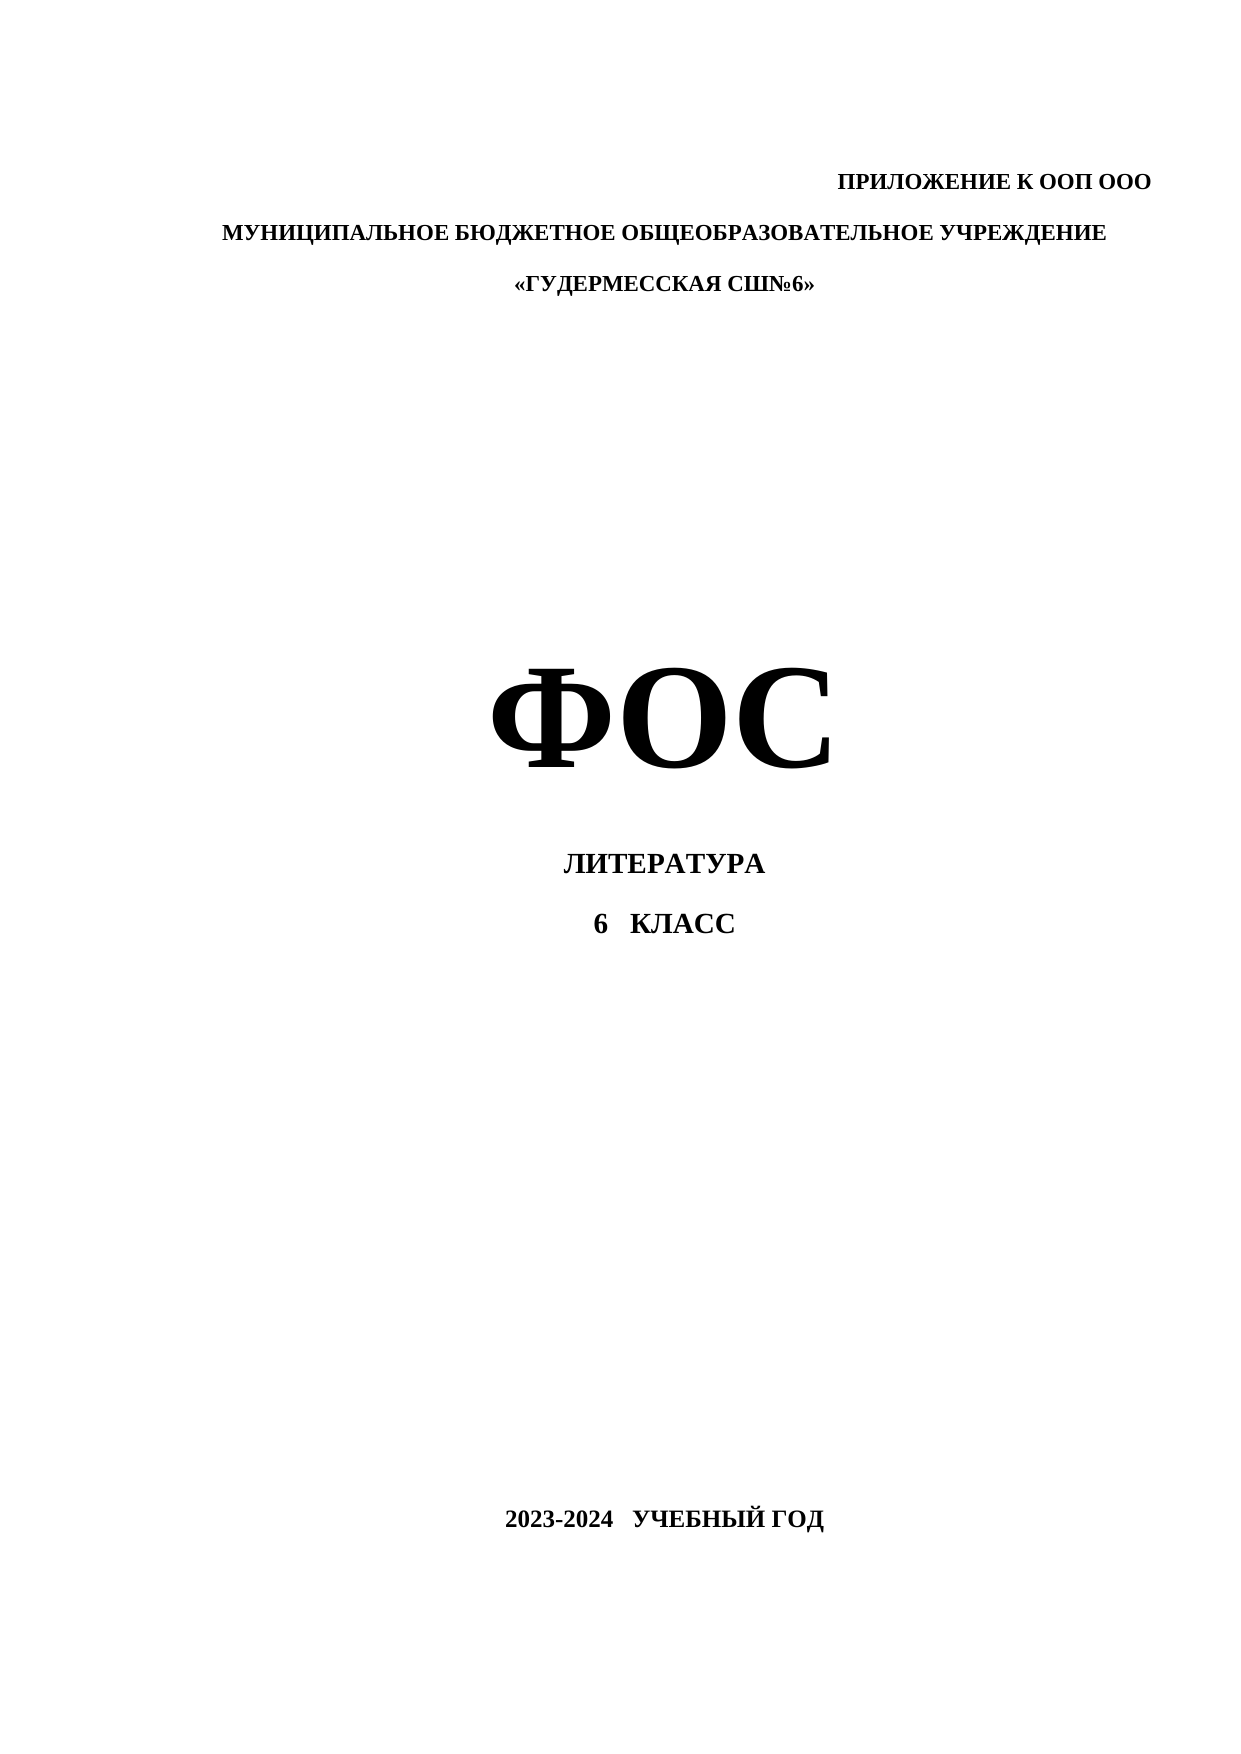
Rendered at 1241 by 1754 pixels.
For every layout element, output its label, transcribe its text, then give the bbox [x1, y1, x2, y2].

text 2023-2024 УЧЕБНЫЙ ГОД [177, 1504, 1152, 1533]
text «ГУДЕРМЕССКАЯ СШ№6» [177, 270, 1152, 296]
text ЛИТЕРАТУРА [177, 847, 1152, 880]
text 6 КЛАСС [177, 906, 1152, 939]
text МУНИЦИПАЛЬНОЕ БЮДЖЕТНОЕ ОБЩЕОБРАЗОВАТЕЛЬНОЕ УЧРЕЖДЕНИЕ [177, 219, 1152, 245]
text ПРИЛОЖЕНИЕ К ООП ООО [177, 168, 1152, 194]
text ФОС [177, 627, 1152, 800]
